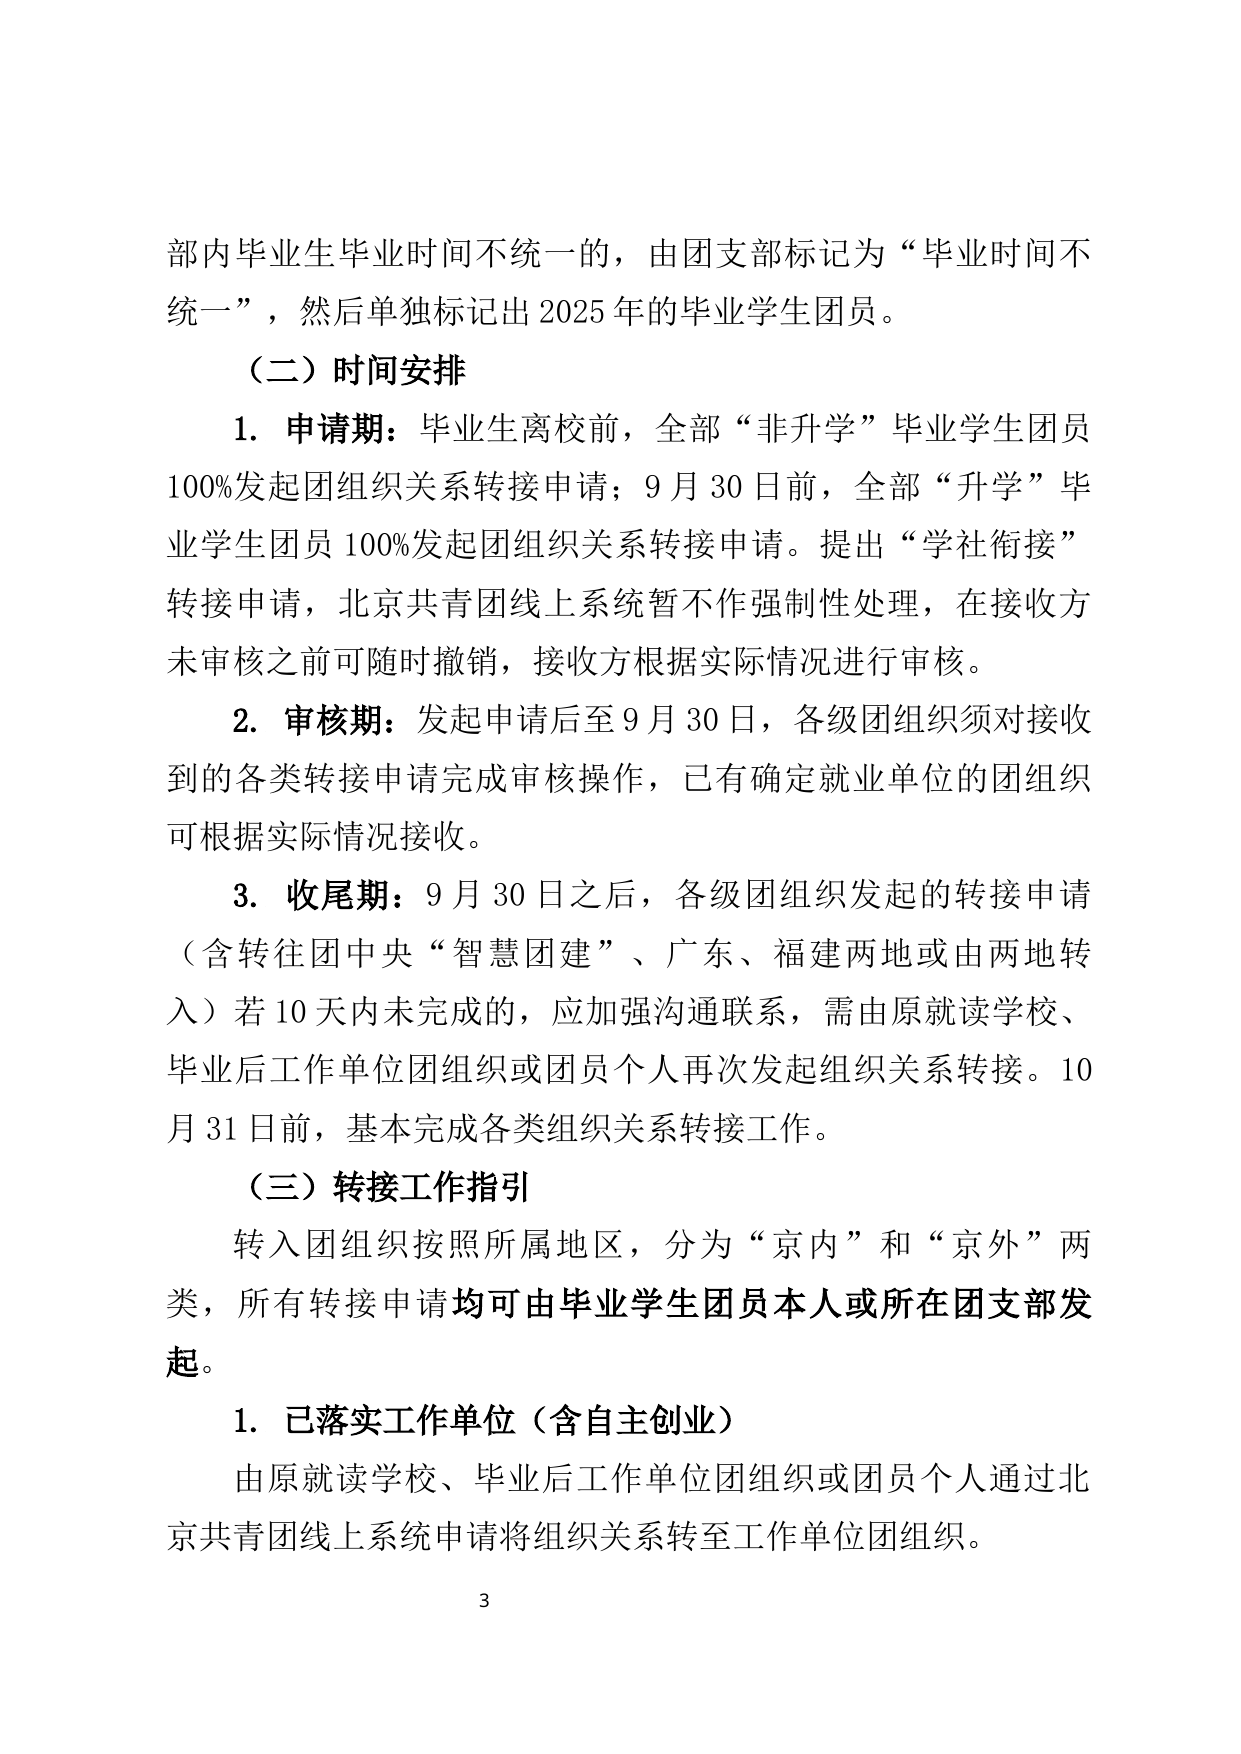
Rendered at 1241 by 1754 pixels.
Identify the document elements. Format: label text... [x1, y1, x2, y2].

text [165, 218, 1093, 335]
text 由原就读学校、毕业后工作单位团组织或团员个人通过北京共青团线上系统申请将组织关系转至工作单位团组织。 [165, 1443, 1093, 1560]
text 转入团组织按照所属地区，分为“京内”和“京外”两类，所有转接申请均可由毕业学生团员本人或所在团支部发起。 [165, 1210, 1093, 1385]
list 已落实工作单位（含自主创业） [165, 1385, 1093, 1443]
text （三）转接工作指引 [165, 1152, 1093, 1210]
text 2. 审核期：发起申请后至9月30日，各级团组织须对接收到的各类转接申请完成审核操作，已有确定就业单位的团组织可根据实际情况接收。 [165, 685, 1093, 860]
text 3. 收尾期：9月30日之后，各级团组织发起的转接申请（含转往团中央“智慧团建”、广东、福建两地或由两地转入）若10天内未完成的，应加强沟通联系，需由原就读学校、毕业后工作单位团组织或团员个人再次发起组织关系转接。10月31日前，基本完成各类组织关系转接工作。 [165, 860, 1093, 1152]
text （二）时间安排 [165, 335, 1093, 393]
text 1. 申请期：毕业生离校前，全部“非升学”毕业学生团员100%发起团组织关系转接申请；9月30日前，全部“升学”毕业学生团员100%发起团组织关系转接申请。提出“学社衔接”转接申请，北京共青团线上系统暂不作强制性处理，在接收方未审核之前可随时撤销，接收方根据实际情况进行审核。 [165, 393, 1093, 685]
